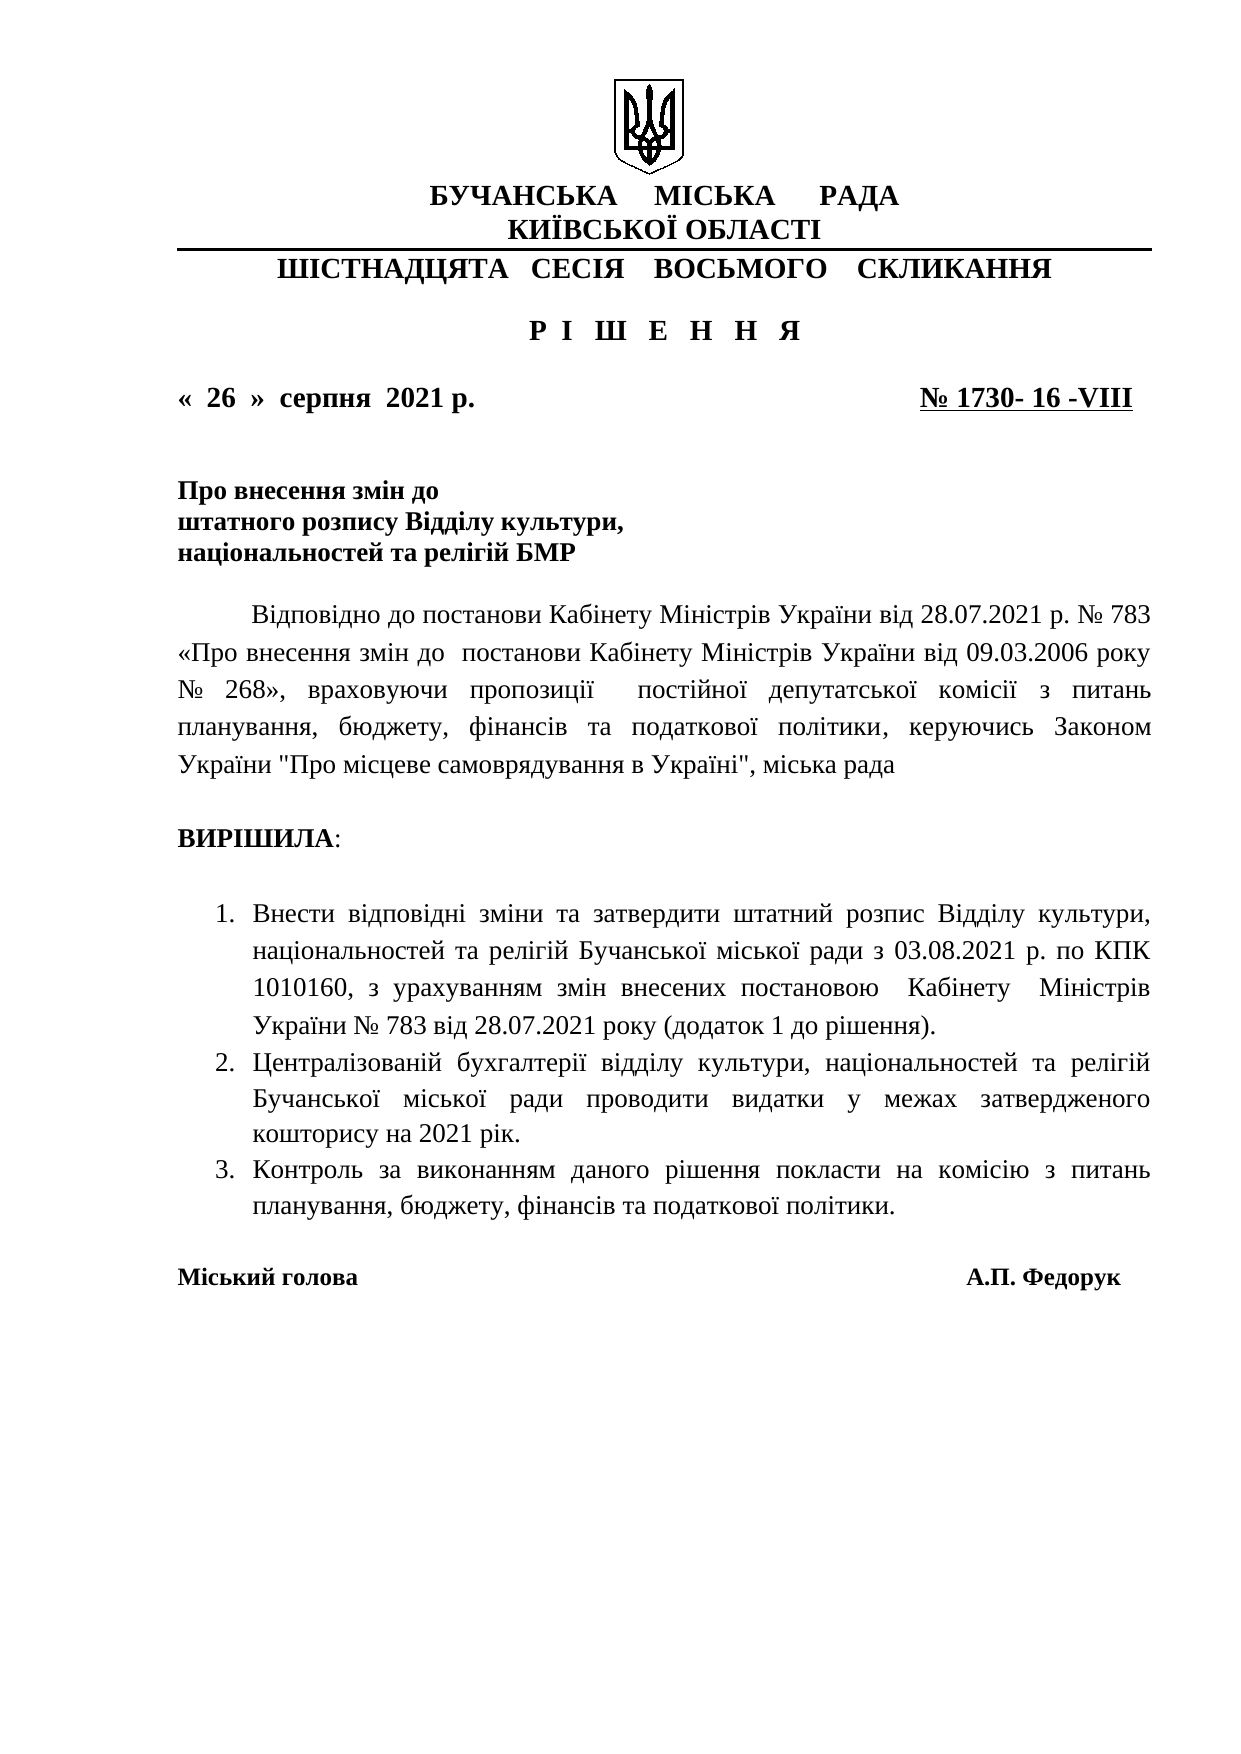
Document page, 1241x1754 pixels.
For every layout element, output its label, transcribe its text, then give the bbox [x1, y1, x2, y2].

list Контроль за виконанням даного рішення покласти на комісію з питань планування, бюджету, фінансів та податкової політики. [215, 1153, 1152, 1220]
text ШІСТНАДЦЯТА СЕСІЯ ВОСЬМОГО СКЛИКАННЯ [177, 251, 1152, 284]
text національностей та релігій БМР [177, 536, 1152, 567]
text Р І Ш Е Н Н Я [177, 313, 1152, 347]
text БУЧАНСЬКА МІСЬКА РАДА [177, 178, 1152, 212]
list Централізованій бухгалтерії відділу культури, національностей та релігій Бучанської міської ради проводити видатки у межах затвердженого кошторису на 2021 рік. [215, 1046, 1152, 1149]
text Відповідно до постанови Кабінету Міністрів України від 28.07.2021 р. № 783 «Про внесення змін до постанови Кабінету Міністрів України від 09.03.2006 року № 268», враховуючи пропозиції постійної депутатської комісії з питань планування, бюджету, фінансів та податкової політики, керуючись Законом України "Про місцеве самоврядування в Україні", міська рада [177, 598, 1152, 779]
text Про внесення змін до [177, 474, 1152, 505]
text « 26 » серпня 2021 р. № 1730- 16 -VІІІ [177, 381, 1152, 443]
text штатного розпису Відділу культури, [177, 505, 1152, 536]
text ВИРІШИЛА: [177, 822, 1152, 853]
text Міський голова А.П. Федорук [177, 1262, 1152, 1291]
text КИЇВСЬКОЇ ОБЛАСТІ [177, 212, 1152, 248]
list Внести відповідні зміни та затвердити штатний розпис Відділу культури, національностей та релігій Бучанської міської ради з 03.08.2021 р. по КПК 1010160, з урахуванням змін внесених постановою Кабінету Міністрів України № 783 від 28.07.2021 року (додаток 1 до рішення). [215, 897, 1152, 1040]
